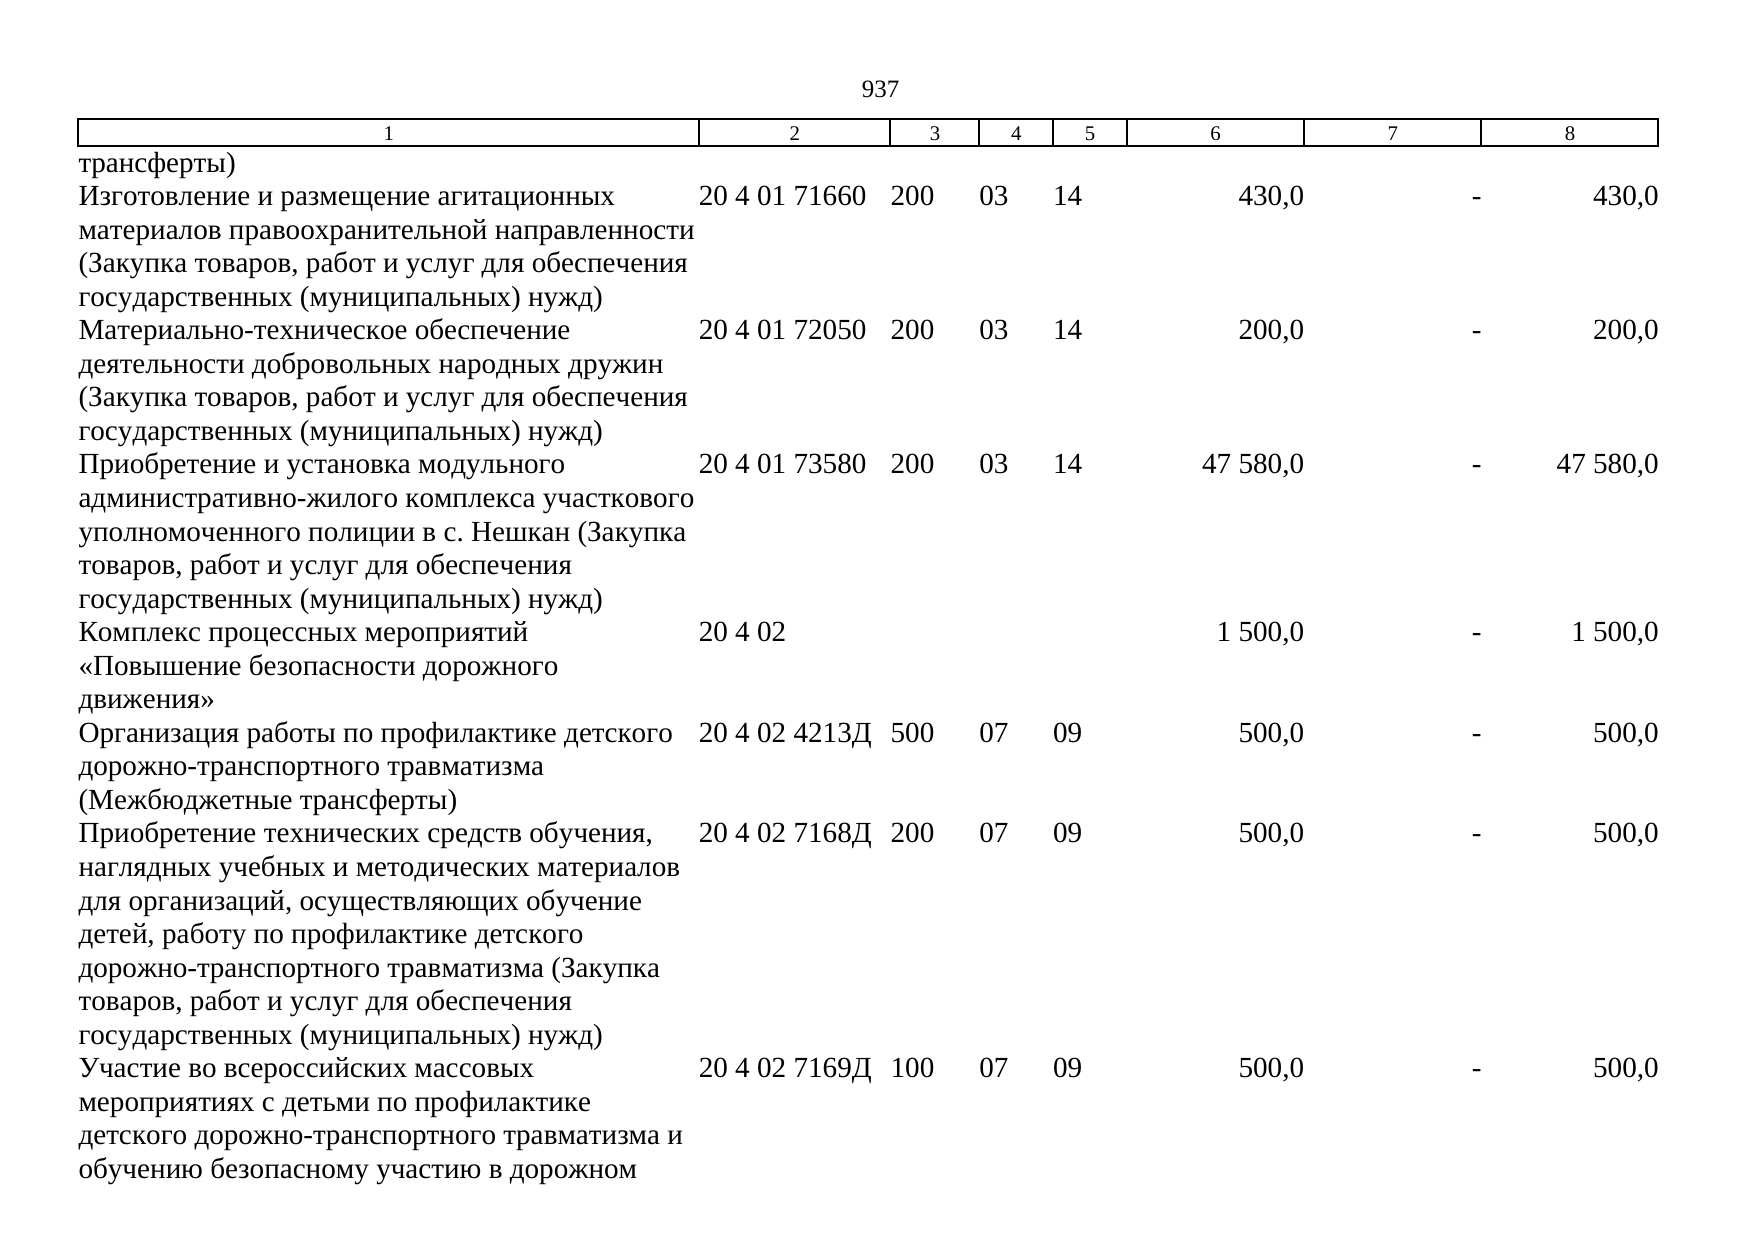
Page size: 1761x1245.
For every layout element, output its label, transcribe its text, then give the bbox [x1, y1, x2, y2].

table_header 3 [891, 120, 978, 145]
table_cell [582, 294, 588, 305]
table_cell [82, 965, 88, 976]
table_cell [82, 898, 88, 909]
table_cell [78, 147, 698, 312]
table_header 2 [700, 120, 889, 145]
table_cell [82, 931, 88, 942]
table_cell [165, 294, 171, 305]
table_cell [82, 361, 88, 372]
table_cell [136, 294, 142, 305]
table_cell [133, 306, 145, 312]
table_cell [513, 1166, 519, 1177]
table_header 8 [1482, 120, 1657, 145]
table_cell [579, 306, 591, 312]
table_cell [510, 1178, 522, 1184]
table_header 4 [980, 120, 1052, 145]
table_header 5 [1054, 120, 1126, 145]
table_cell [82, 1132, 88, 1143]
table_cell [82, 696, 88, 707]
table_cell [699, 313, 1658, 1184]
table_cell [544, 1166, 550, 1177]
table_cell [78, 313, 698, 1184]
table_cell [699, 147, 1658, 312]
table_header 1 [79, 120, 698, 145]
table_header 7 [1305, 120, 1480, 145]
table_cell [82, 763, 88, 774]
table_header 6 [1128, 120, 1303, 145]
